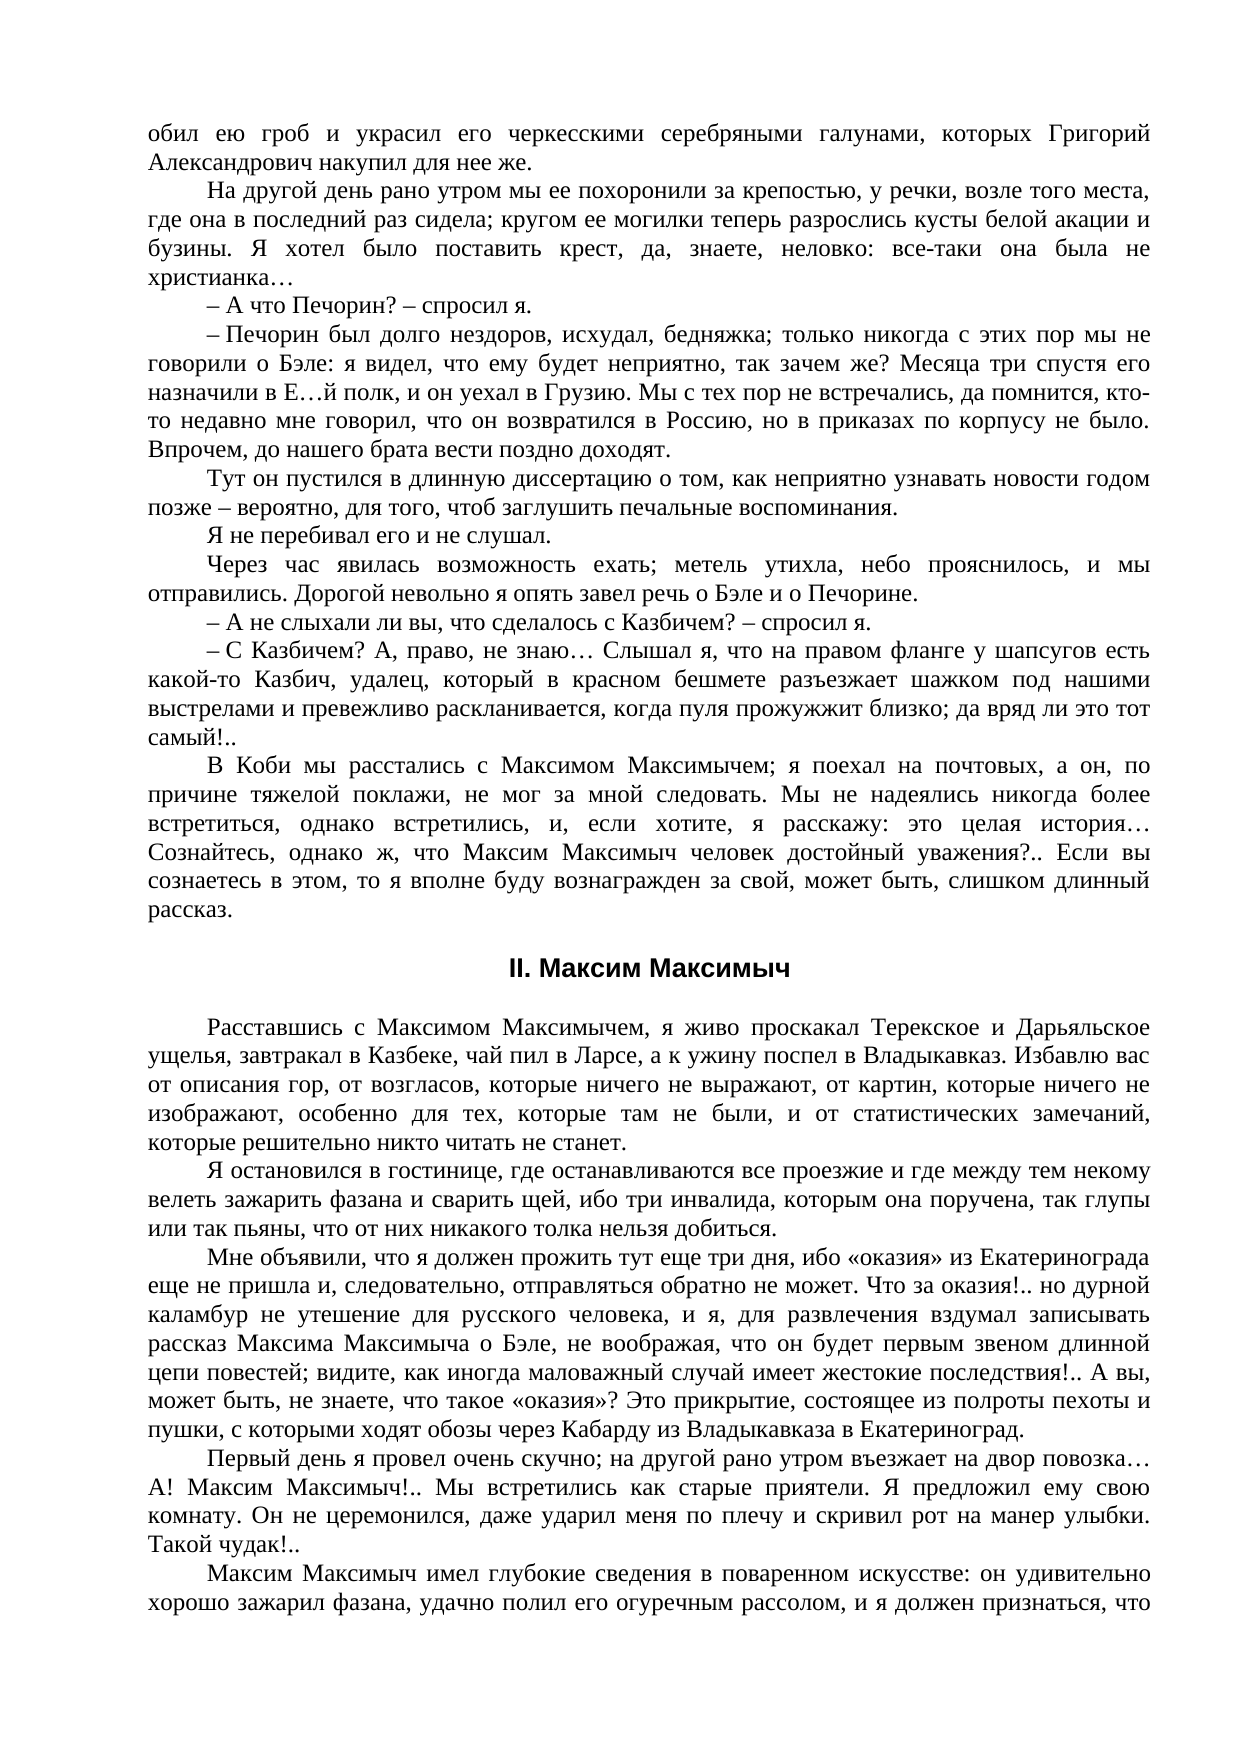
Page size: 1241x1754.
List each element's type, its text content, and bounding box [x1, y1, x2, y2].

text – А не слыхали ли вы, что сделалось с Казбичем? – спросил я. [148, 607, 1152, 636]
text Через час явилась возможность ехать; метель утихла, небо прояснилось, и мы отправились. Дорогой невольно я опять завел речь о Бэле и о Печорине. [148, 549, 1152, 607]
text Тут он пустился в длинную диссертацию о том, как неприятно узнавать новости годом позже – вероятно, для того, чтоб заглушить печальные воспоминания. [148, 463, 1152, 521]
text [148, 1558, 1152, 1616]
subtitle II. Максим Максимыч [148, 952, 1152, 983]
text В Коби мы расстались с Максимом Максимычем; я поехал на почтовых, а он, по причине тяжелой поклажи, не мог за мной следовать. Мы не надеялись никогда более встретиться, однако встретились, и, если хотите, я расскажу: это целая история… Сознайтесь, однако ж, что Максим Максимыч человек достойный уважения?.. Если вы сознаетесь в этом, то я вполне буду вознагражден за свой, может быть, слишком длинный рассказ. [148, 751, 1152, 923]
text – Печорин был долго нездоров, исхудал, бедняжка; только никогда с этих пор мы не говорили о Бэле: я видел, что ему будет неприятно, так зачем же? Месяца три спустя его назначили в Е…й полк, и он уехал в Грузию. Мы с тех пор не встречались, да помнится, кто-то недавно мне говорил, что он возвратился в Россию, но в приказах по корпусу не было. Впрочем, до нашего брата вести поздно доходят. [148, 319, 1152, 463]
text На другой день рано утром мы ее похоронили за крепостью, у речки, возле того места, где она в последний раз сидела; кругом ее могилки теперь разрослись кусты белой акации и бузины. Я хотел было поставить крест, да, знаете, неловко: все-таки она была не христианка… [148, 176, 1152, 291]
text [148, 118, 1152, 176]
text Первый день я провел очень скучно; на другой рано утром въезжает на двор повозка… А! Максим Максимыч!.. Мы встретились как старые приятели. Я предложил ему свою комнату. Он не церемонился, даже ударил меня по плечу и скривил рот на манер улыбки. Такой чудак!.. [148, 1443, 1152, 1558]
text – А что Печорин? – спросил я. [148, 291, 1152, 319]
text Я не перебивал его и не слушал. [148, 521, 1152, 549]
text Я остановился в гостинице, где останавливаются все проезжие и где между тем некому велеть зажарить фазана и сварить щей, ибо три инвалида, которым она поручена, так глупы или так пьяны, что от них никакого толка нельзя добиться. [148, 1156, 1152, 1242]
text Мне объявили, что я должен прожить тут еще три дня, ибо «оказия» из Екатеринограда еще не пришла и, следовательно, отправляться обратно не может. Что за оказия!.. но дурной каламбур не утешение для русского человека, и я, для развлечения вздумал записывать рассказ Максима Максимыча о Бэле, не воображая, что он будет первым звеном длинной цепи повестей; видите, как иногда маловажный случай имеет жестокие последствия!.. А вы, может быть, не знаете, что такое «оказия»? Это прикрытие, состоящее из полроты пехоты и пушки, с которыми ходят обозы через Кабарду из Владыкавказа в Екатериноград. [148, 1242, 1152, 1443]
text Расставшись с Максимом Максимычем, я живо проскакал Терекское и Дарьяльское ущелья, завтракал в Казбеке, чай пил в Ларсе, а к ужину поспел в Владыкавказ. Избавлю вас от описания гор, от возгласов, которые ничего не выражают, от картин, которые ничего не изображают, особенно для тех, которые там не были, и от статистических замечаний, которые решительно никто читать не станет. [148, 1012, 1152, 1156]
text – С Казбичем? А, право, не знаю… Слышал я, что на правом фланге у шапсугов есть какой-то Казбич, удалец, который в красном бешмете разъезжает шажком под нашими выстрелами и превежливо раскланивается, когда пуля прожужжит близко; да вряд ли это тот самый!.. [148, 636, 1152, 751]
